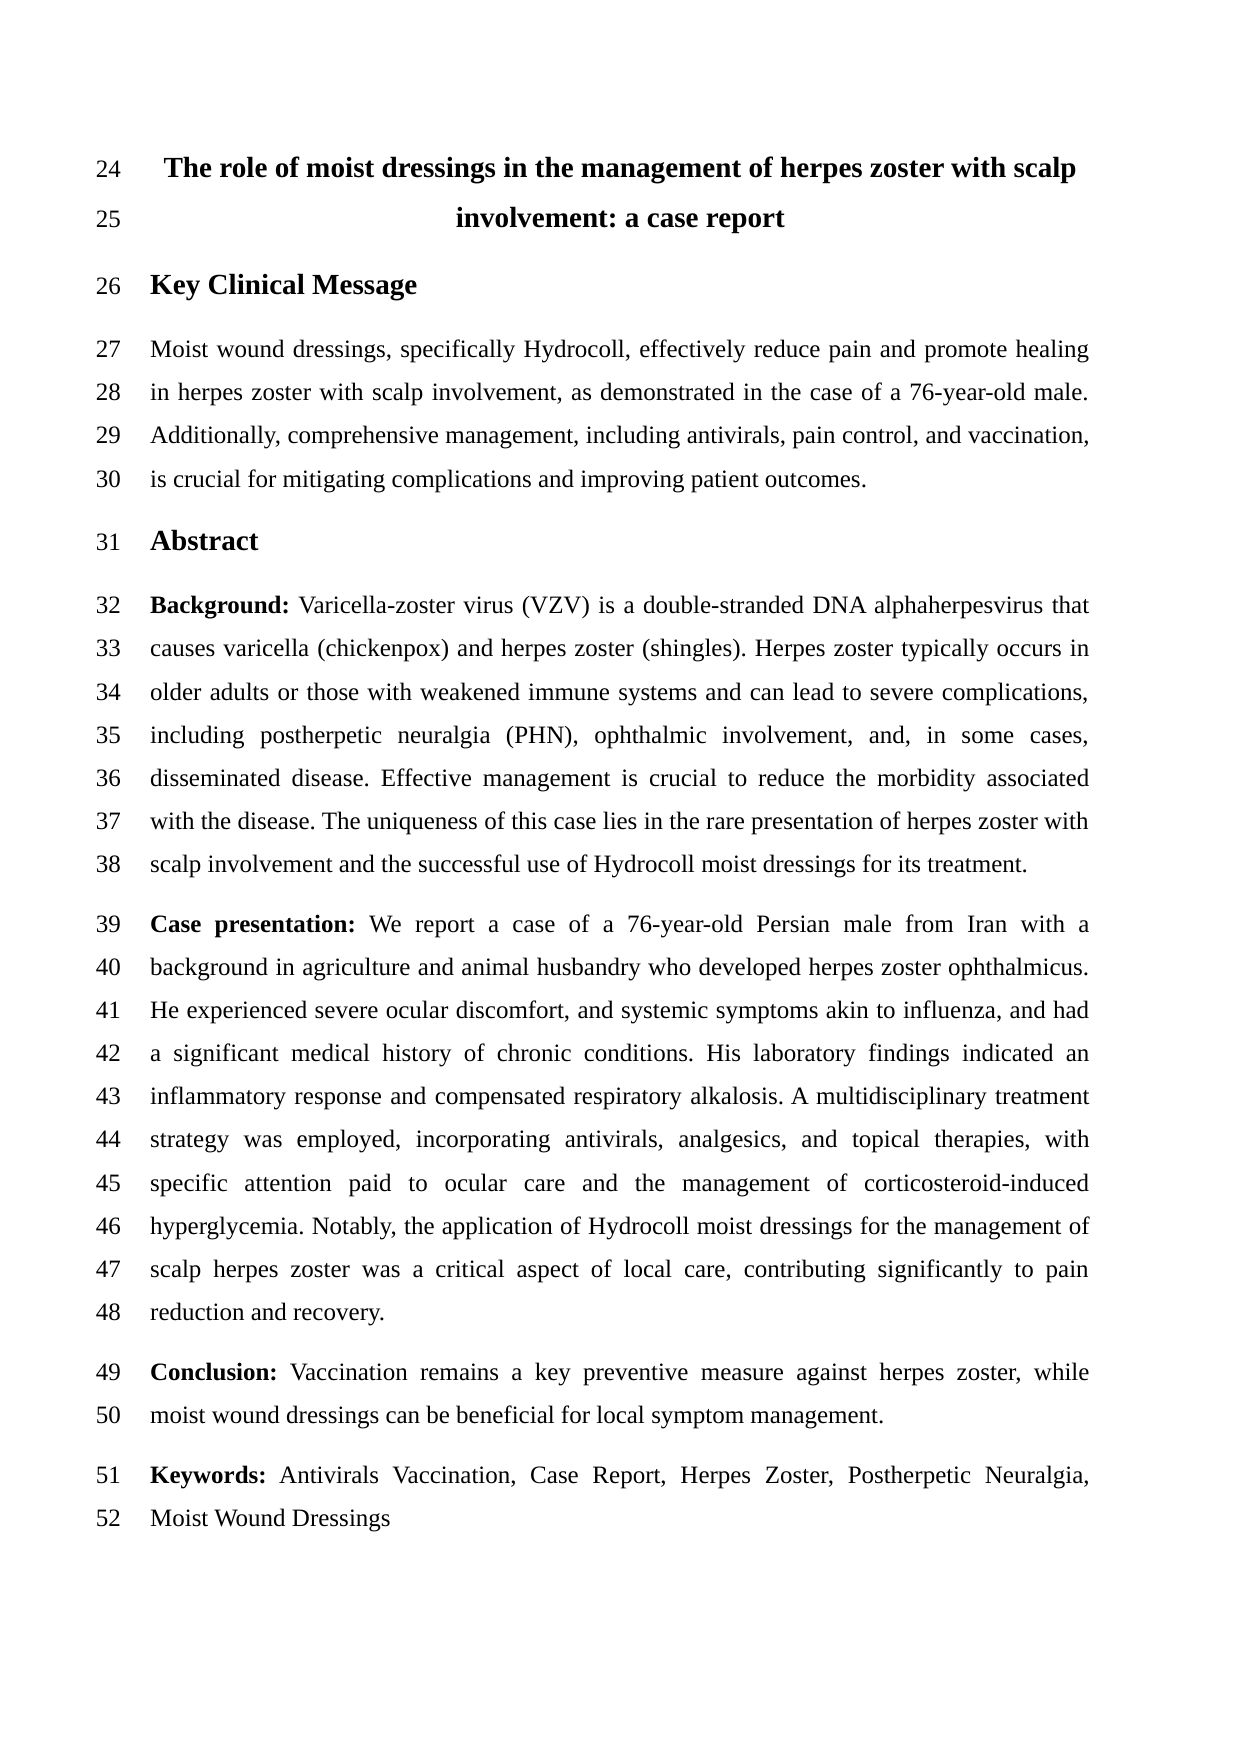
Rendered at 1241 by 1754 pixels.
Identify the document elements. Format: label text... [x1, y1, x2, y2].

text Key Clinical Message [150, 267, 1090, 301]
text Moist wound dressings, specifically Hydrocoll, effectively reduce pain and promote healing in herpes zoster with scalp involvement, as demonstrated in the case of a 76-year-old male. Additionally, comprehensive management, including antivirals, pain control, and vaccination, is crucial for mitigating complications and improving patient outcomes. [150, 334, 1090, 492]
text Case presentation: We report a case of a 76-year-old Persian male from Iran with a background in agriculture and animal husbandry who developed herpes zoster ophthalmicus. He experienced severe ocular discomfort, and systemic symptoms akin to influenza, and had a significant medical history of chronic conditions. His laboratory findings indicated an inflammatory response and compensated respiratory alkalosis. A multidisciplinary treatment strategy was employed, incorporating antivirals, analgesics, and topical therapies, with specific attention paid to ocular care and the management of corticosteroid-induced hyperglycemia. Notably, the application of Hydrocoll moist dressings for the management of scalp herpes zoster was a critical aspect of local care, contributing significantly to pain reduction and recovery. [150, 909, 1090, 1326]
text Abstract [150, 523, 1090, 557]
text Conclusion: Vaccination remains a key preventive measure against herpes zoster, while moist wound dressings can be beneficial for local symptom management. [150, 1357, 1090, 1429]
text Keywords: Antivirals Vaccination, Case Report, Herpes Zoster, Postherpetic Neuralgia, Moist Wound Dressings [150, 1460, 1090, 1532]
text Background: Varicella-zoster virus (VZV) is a double-stranded DNA alphaherpesvirus that causes varicella (chickenpox) and herpes zoster (shingles). Herpes zoster typically occurs in older adults or those with weakened immune systems and can lead to severe complications, including postherpetic neuralgia (PHN), ophthalmic involvement, and, in some cases, disseminated disease. Effective management is crucial to reduce the morbidity associated with the disease. The uniqueness of this case lies in the rare presentation of herpes zoster with scalp involvement and the successful use of Hydrocoll moist dressings for its treatment. [150, 590, 1090, 878]
text The role of moist dressings in the management of herpes zoster with scalp involvement: a case report [150, 150, 1090, 234]
